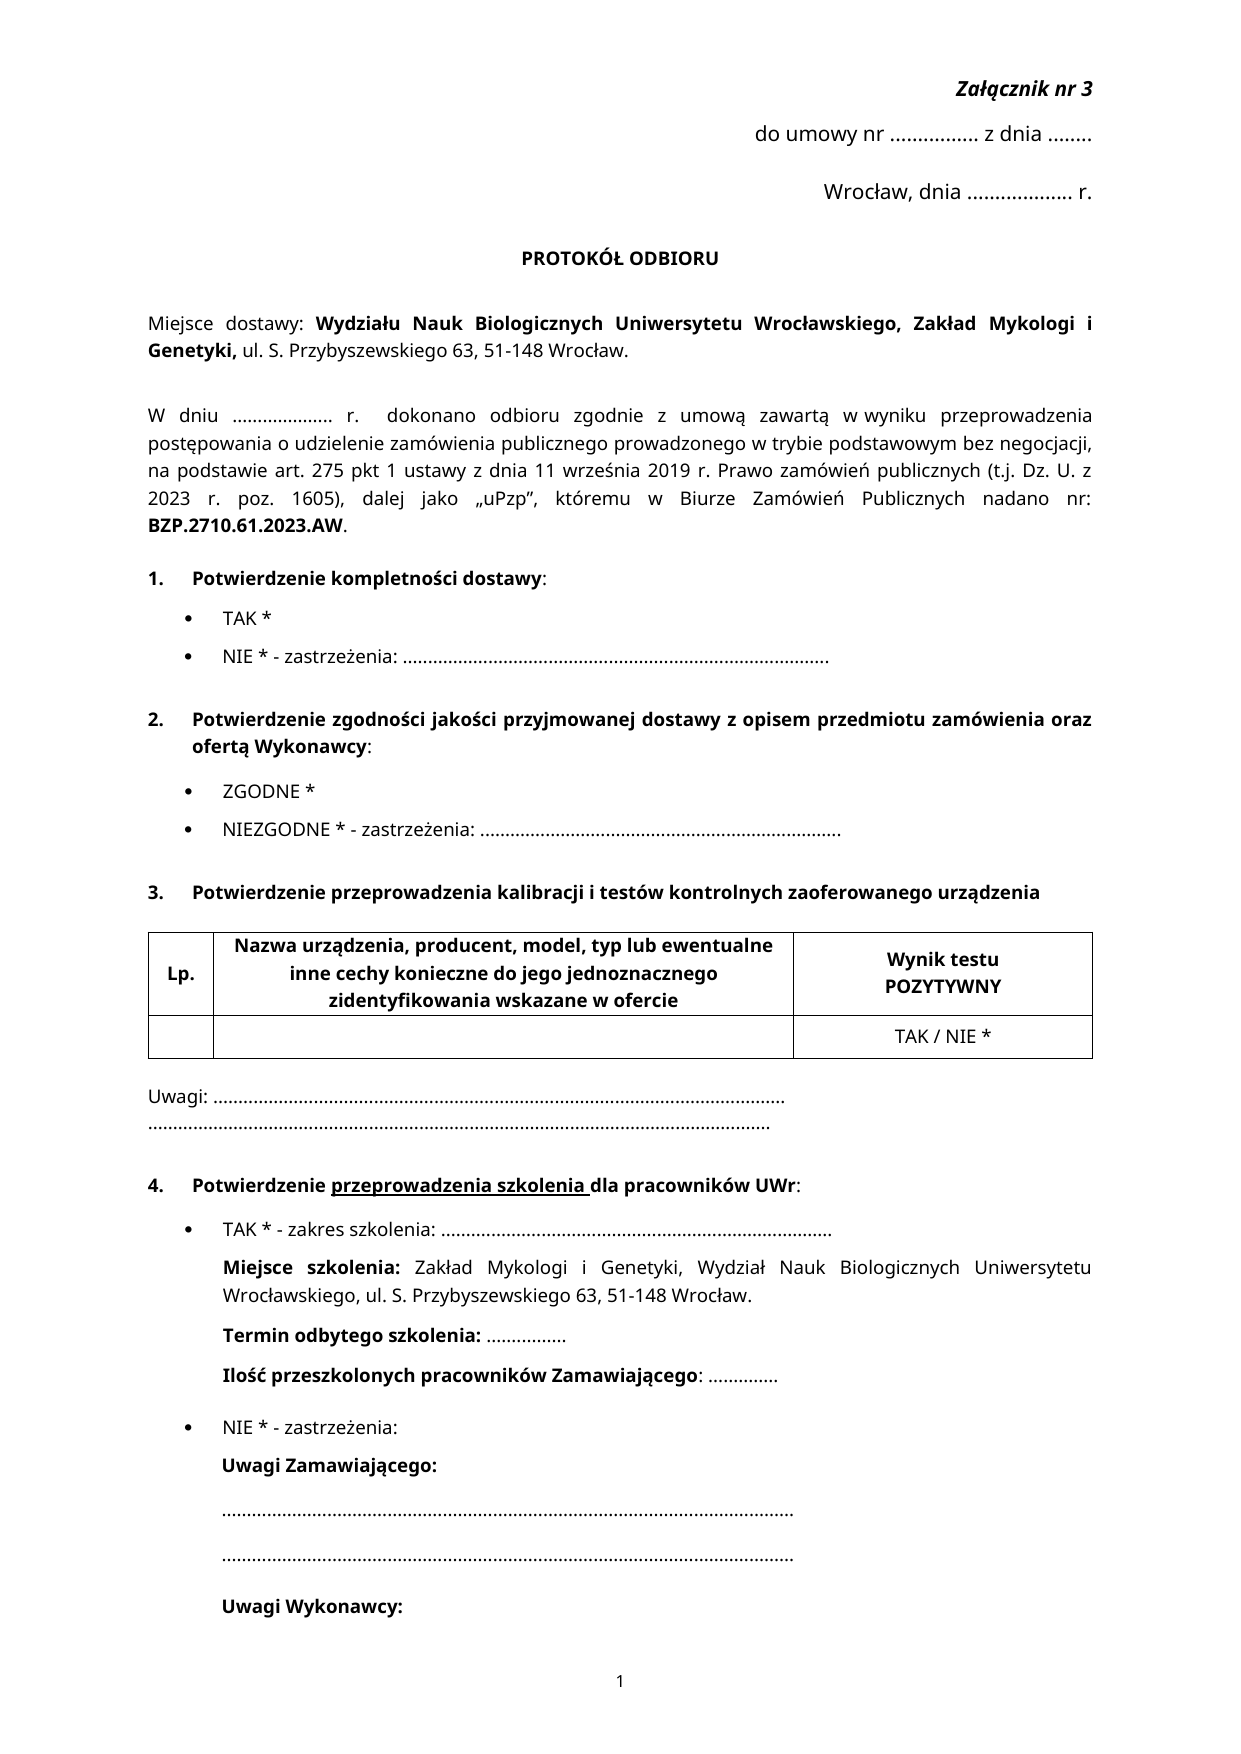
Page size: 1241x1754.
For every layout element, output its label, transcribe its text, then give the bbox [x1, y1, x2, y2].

list NIEZGODNE * - zastrzeżenia: ........................................................................ [185, 816, 1093, 842]
table_cell [214, 1016, 793, 1058]
list ZGODNE * [185, 778, 1093, 803]
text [221, 1541, 1093, 1566]
list Termin odbytego szkolenia: ................ [223, 1322, 1093, 1347]
list Potwierdzenie zgodności jakości przyjmowanej dostawy z opisem przedmiotu zamówienia oraz ofertą Wykonawcy: [148, 706, 1093, 759]
list Miejsce szkolenia: Zakład Mykologi i Genetyki, Wydział Nauk Biologicznych Uniwersytetu Wrocławskiego, ul. S. Przybyszewskiego 63, 51-148 Wrocław. [223, 1254, 1093, 1307]
text Wrocław, dnia ................... r. [148, 177, 1093, 206]
text Uwagi Zamawiającego: [221, 1452, 1093, 1478]
text Uwagi Wykonawcy: [221, 1593, 1093, 1619]
text PROTOKÓŁ ODBIORU [148, 245, 1093, 271]
table_header Nazwa urządzenia, producent, model, typ lub ewentualne inne cechy konieczne do jego jednoznacznego zidentyfikowania wskazane w ofercie [214, 933, 793, 1015]
table_cell TAK / NIE * [794, 1016, 1092, 1058]
table_cell [149, 1016, 213, 1058]
list NIE * - zastrzeżenia: [185, 1414, 1093, 1440]
text ............................................................................................................................ [148, 1109, 1093, 1135]
list Ilość przeszkolonych pracowników Zamawiającego: .............. [223, 1362, 1093, 1387]
text Miejsce dostawy: Wydziału Nauk Biologicznych Uniwersytetu Wrocławskiego, Zakład Mykologi i Genetyki, ul. S. Przybyszewskiego 63, 51-148 Wrocław. [148, 310, 1093, 363]
list NIE * - zastrzeżenia: ..................................................................................... [185, 643, 1093, 669]
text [221, 1497, 1093, 1522]
list TAK * - zakres szkolenia: .............................................................................. [185, 1216, 1093, 1242]
text W dniu .................... r. dokonano odbioru zgodnie z umową zawartą w wyniku przeprowadzenia postępowania o udzielenie zamówienia publicznego prowadzonego w trybie podstawowym bez negocjacji, na podstawie art. 275 pkt 1 ustawy z dnia 11 września 2019 r. Prawo zamówień publicznych (t.j. Dz. U. z 2023 r. poz. 1605), dalej jako „uPzp”, któremu w Biurze Zamówień Publicznych nadano nr: BZP.2710.61.2023.AW. [148, 403, 1093, 538]
text Uwagi: .................................................................................................................. [148, 1084, 1093, 1109]
table_header Wynik testu POZYTYWNY [794, 933, 1092, 1015]
list Potwierdzenie przeprowadzenia kalibracji i testów kontrolnych zaoferowanego urządzenia [148, 879, 1093, 904]
list Potwierdzenie przeprowadzenia szkolenia dla pracowników UWr: [148, 1172, 1093, 1198]
table_header Lp. [149, 933, 213, 1015]
list TAK * [185, 605, 1093, 631]
list Potwierdzenie kompletności dostawy: [148, 565, 1093, 591]
